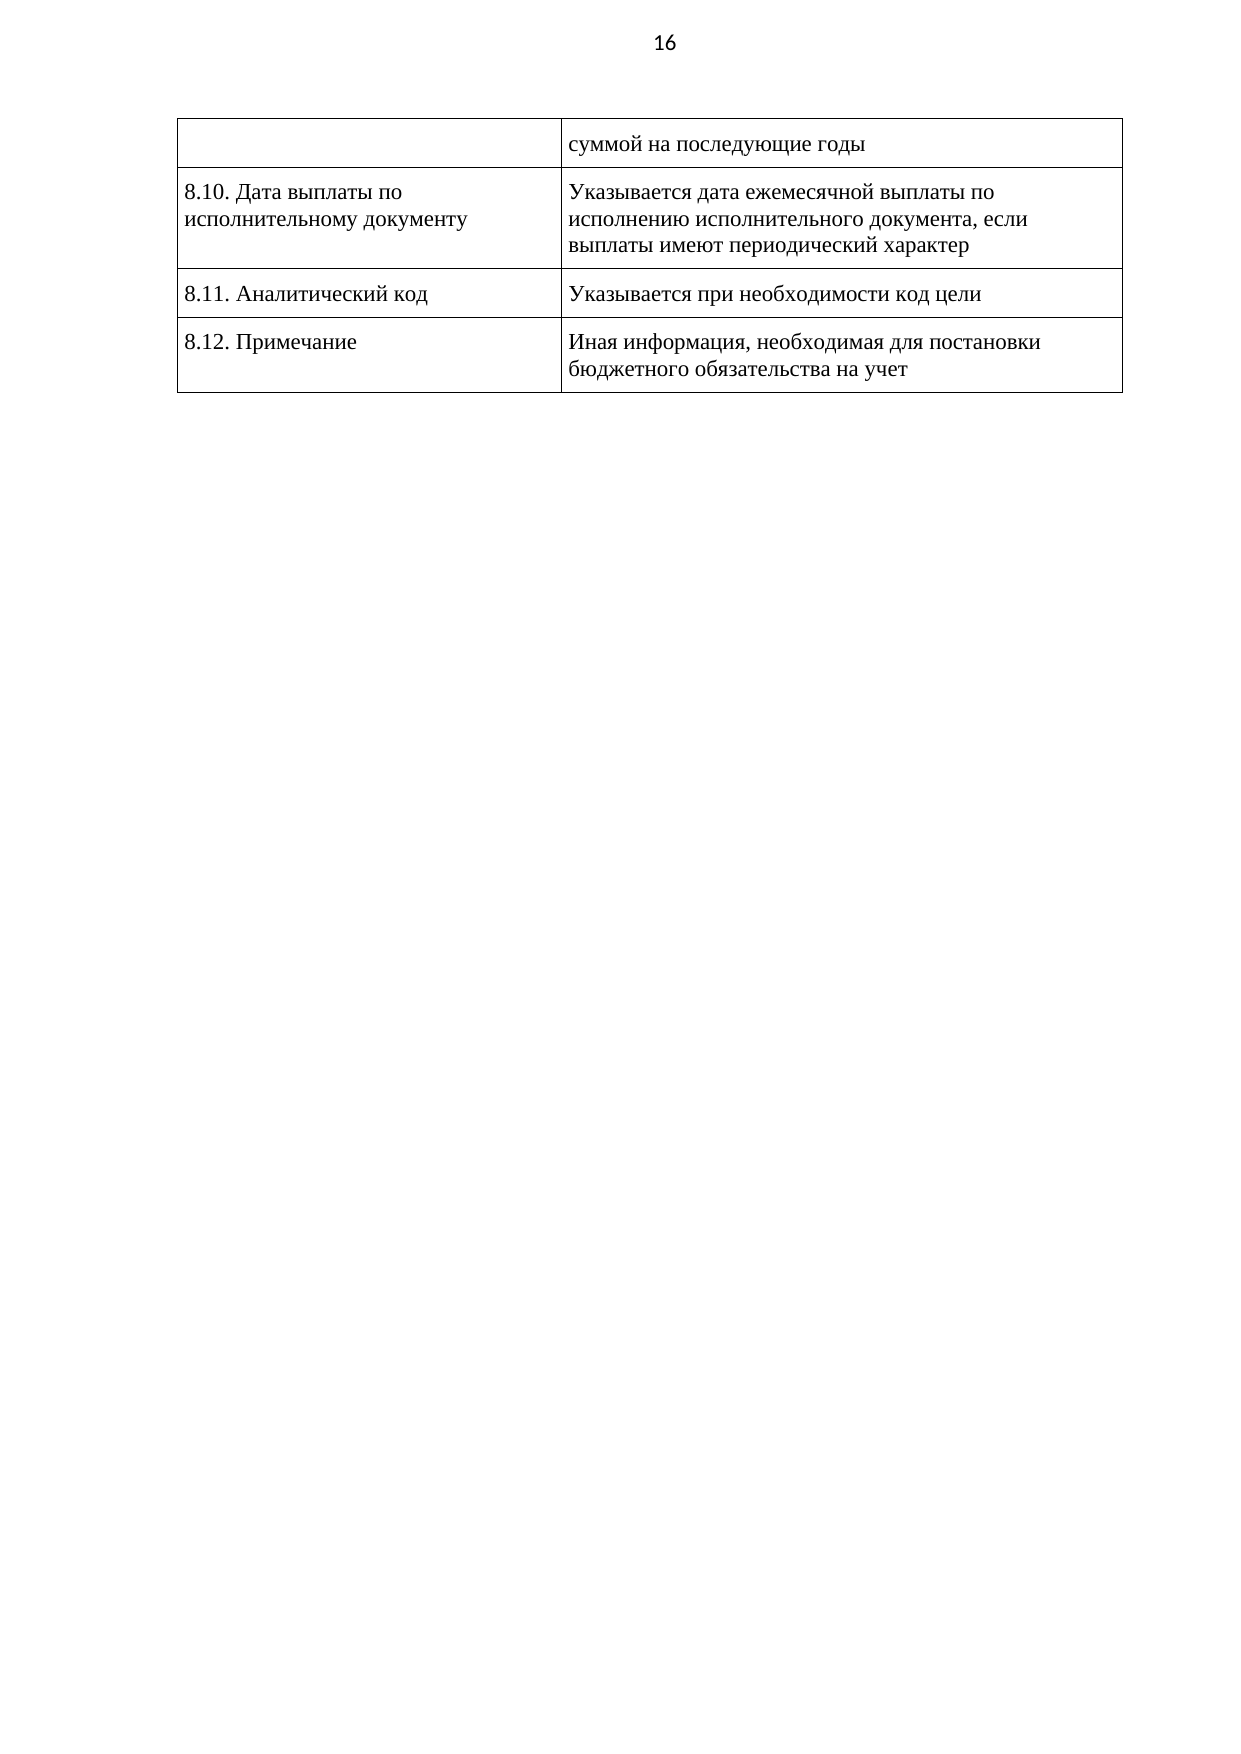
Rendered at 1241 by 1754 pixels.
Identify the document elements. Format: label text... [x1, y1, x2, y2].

table_cell 8.12. Примечание [178, 318, 561, 392]
table_cell Иная информация, необходимая для постановки бюджетного обязательства на учет [562, 318, 1122, 392]
table_cell Указывается дата ежемесячной выплаты по исполнению исполнительного документа, если выплаты имеют периодический характер [562, 168, 1122, 268]
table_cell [178, 119, 561, 167]
table_cell 8.10. Дата выплаты по исполнительному документу [178, 168, 561, 268]
table_cell Указывается при необходимости код цели [562, 269, 1122, 317]
table_cell 8.11. Аналитический код [178, 269, 561, 317]
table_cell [562, 119, 1122, 167]
